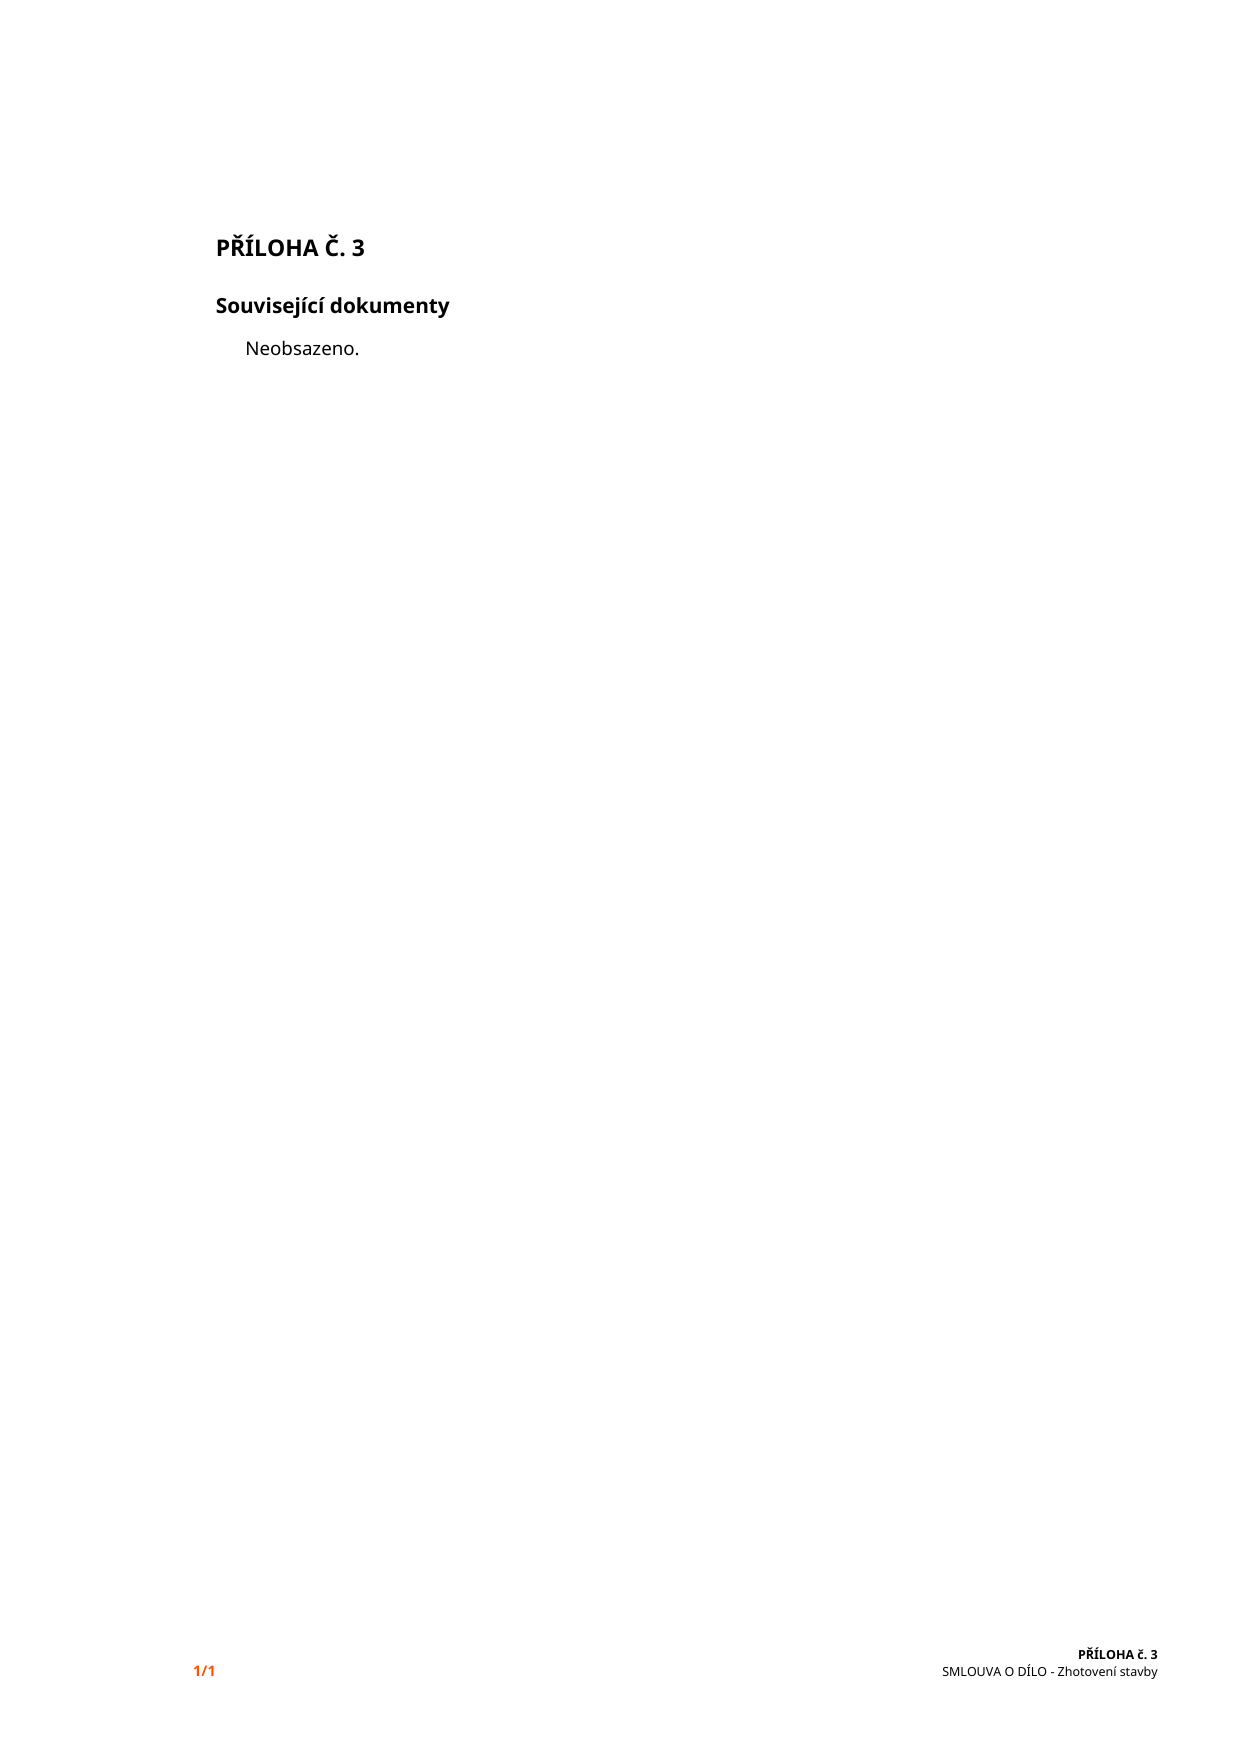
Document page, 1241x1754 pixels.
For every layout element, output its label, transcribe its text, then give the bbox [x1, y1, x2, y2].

text Související dokumenty [216, 291, 1093, 320]
list Neobsazeno. [245, 335, 1093, 361]
text Příloha č. 3 [216, 232, 1093, 263]
